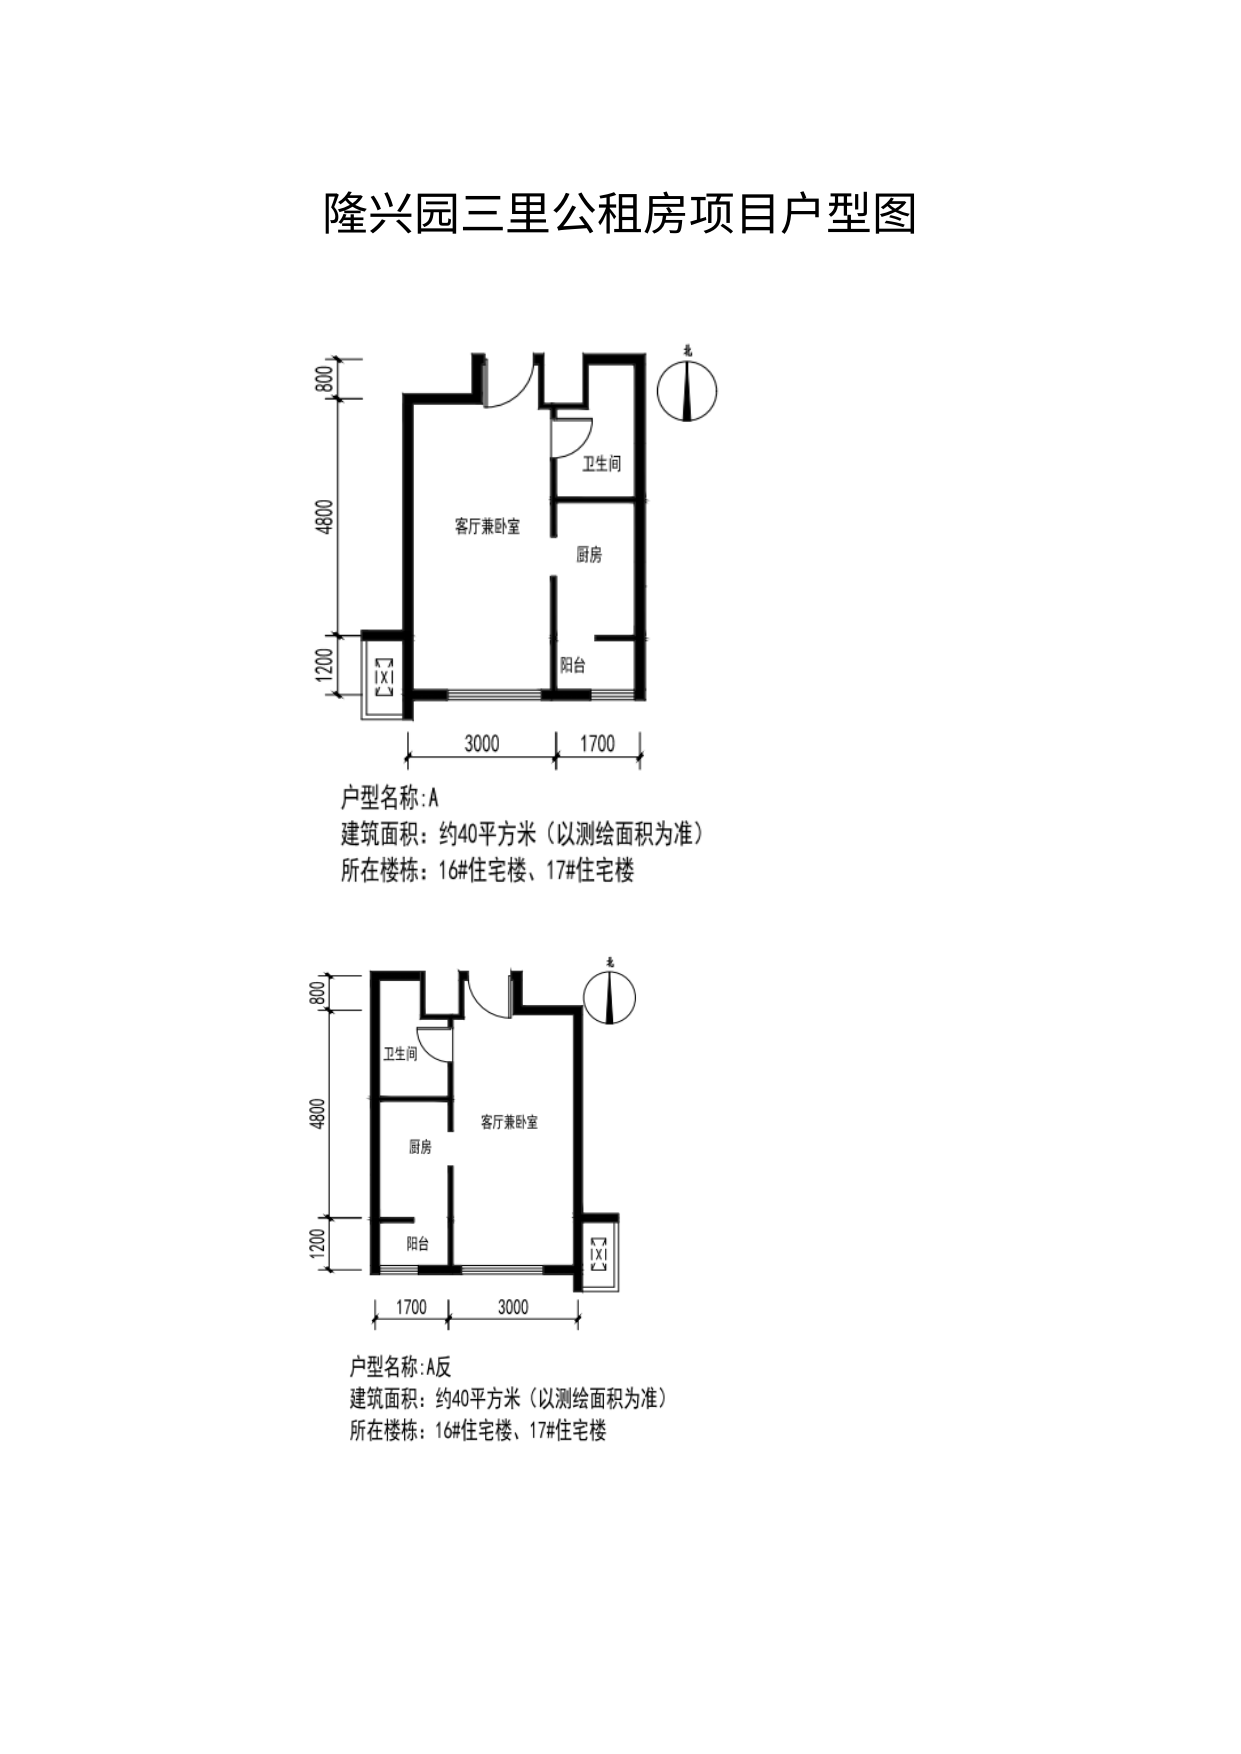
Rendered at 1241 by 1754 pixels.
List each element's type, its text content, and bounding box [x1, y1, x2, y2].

picture [235, 942, 748, 1486]
picture [235, 324, 789, 925]
text 隆兴园三里公租房项目户型图 [148, 162, 1092, 259]
